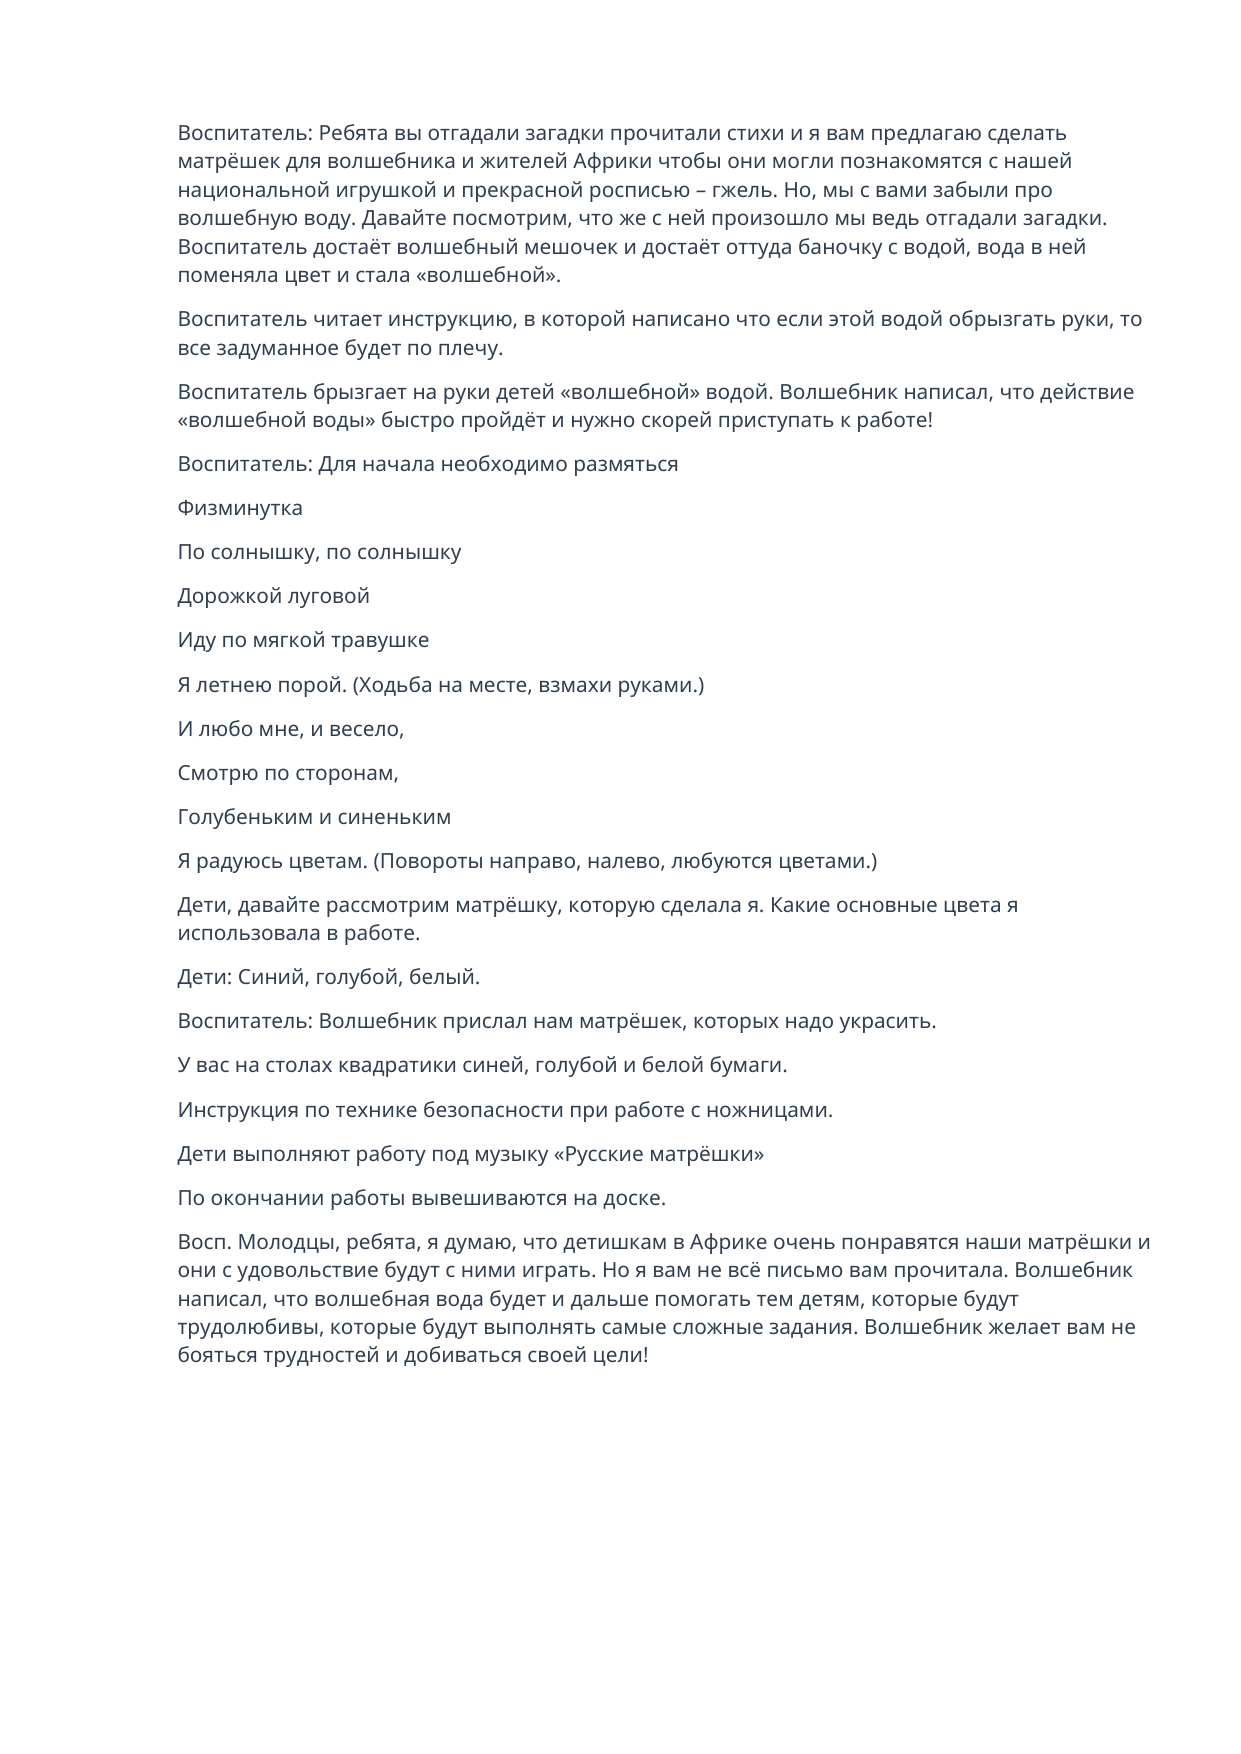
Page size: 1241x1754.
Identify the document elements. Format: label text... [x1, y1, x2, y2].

text Восп. Молодцы, ребята, я думаю, что детишкам в Африке очень понравятся наши матрёшки и они с удовольствие будут с ними играть. Но я вам не всё письмо вам прочитала. Волшебник написал, что волшебная вода будет и дальше помогать тем детям, которые будут трудолюбивы, которые будут выполнять самые сложные задания. Волшебник желает вам не бояться трудностей и добиваться своей цели! [177, 1227, 1152, 1369]
text Дети: Синий, голубой, белый. [177, 962, 1152, 991]
text Голубеньким и синеньким [177, 802, 1152, 830]
text По солнышку, по солнышку [177, 537, 1152, 566]
text По окончании работы вывешиваются на доске. [177, 1183, 1152, 1211]
text Иду по мягкой травушке [177, 626, 1152, 654]
text И любо мне, и весело, [177, 714, 1152, 742]
text Воспитатель читает инструкцию, в которой написано что если этой водой обрызгать руки, то все задуманное будет по плечу. [177, 304, 1152, 361]
text Дети, давайте рассмотрим матрёшку, которую сделала я. Какие основные цвета я использовала в работе. [177, 890, 1152, 947]
text Физминутка [177, 493, 1152, 522]
text Дети выполняют работу под музыку «Русские матрёшки» [177, 1139, 1152, 1167]
text Инструкция по технике безопасности при работе с ножницами. [177, 1095, 1152, 1123]
text У вас на столах квадратики синей, голубой и белой бумаги. [177, 1051, 1152, 1079]
text Воспитатель: Волшебник прислал нам матрёшек, которых надо украсить. [177, 1007, 1152, 1035]
text Воспитатель: Для начала необходимо размяться [177, 449, 1152, 478]
text Воспитатель: Ребята вы отгадали загадки прочитали стихи и я вам предлагаю сделать матрёшек для волшебника и жителей Африки чтобы они могли познакомятся с нашей национальной игрушкой и прекрасной росписью – гжель. Но, мы с вами забыли про волшебную воду. Давайте посмотрим, что же с ней произошло мы ведь отгадали загадки. Воспитатель достаёт волшебный мешочек и достаёт оттуда баночку с водой, вода в ней поменяла цвет и стала «волшебной». [177, 118, 1152, 289]
text Воспитатель брызгает на руки детей «волшебной» водой. Волшебник написал, что действие «волшебной воды» быстро пройдёт и нужно скорей приступать к работе! [177, 377, 1152, 434]
text Я летнею порой. (Ходьба на месте, взмахи руками.) [177, 670, 1152, 698]
text Дорожкой луговой [177, 582, 1152, 610]
text Я радуюсь цветам. (Повороты направо, налево, любуются цветами.) [177, 846, 1152, 874]
text Смотрю по сторонам, [177, 758, 1152, 786]
